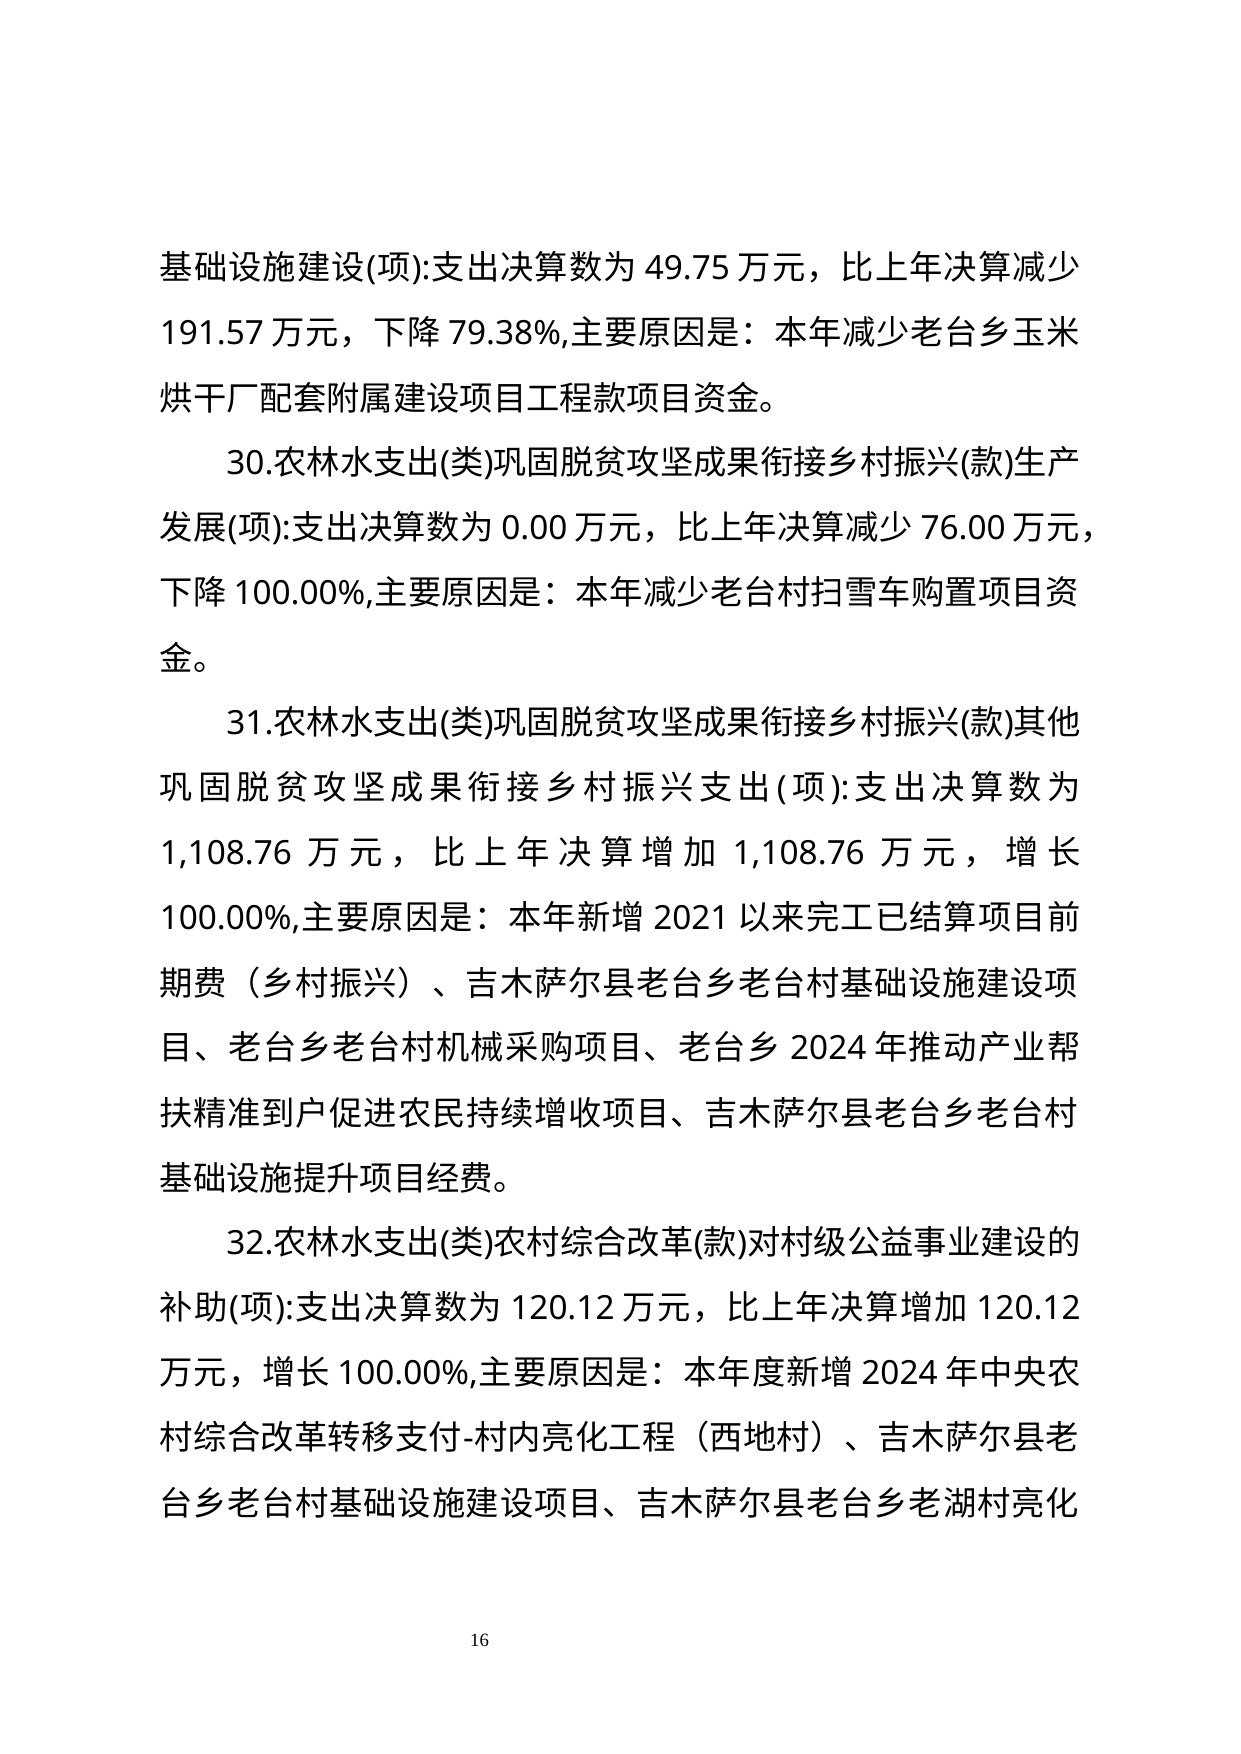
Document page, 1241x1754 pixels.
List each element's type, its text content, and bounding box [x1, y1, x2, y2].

text 30.农林水支出(类)巩固脱贫攻坚成果衔接乡村振兴(款)生产发展(项):支出决算数为0.00万元，比上年决算减少76.00万元，下降100.00%,主要原因是：本年减少老台村扫雪车购置项目资金。 [159, 428, 1081, 688]
text 31.农林水支出(类)巩固脱贫攻坚成果衔接乡村振兴(款)其他巩固脱贫攻坚成果衔接乡村振兴支出(项):支出决算数为1,108.76万元，比上年决算增加1,108.76万元，增长100.00%,主要原因是：本年新增2021以来完工已结算项目前期费（乡村振兴）、吉木萨尔县老台乡老台村基础设施建设项目、老台乡老台村机械采购项目、老台乡2024年推动产业帮扶精准到户促进农民持续增收项目、吉木萨尔县老台乡老台村基础设施提升项目经费。 [159, 688, 1081, 1208]
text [159, 233, 1081, 428]
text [159, 1208, 1081, 1533]
